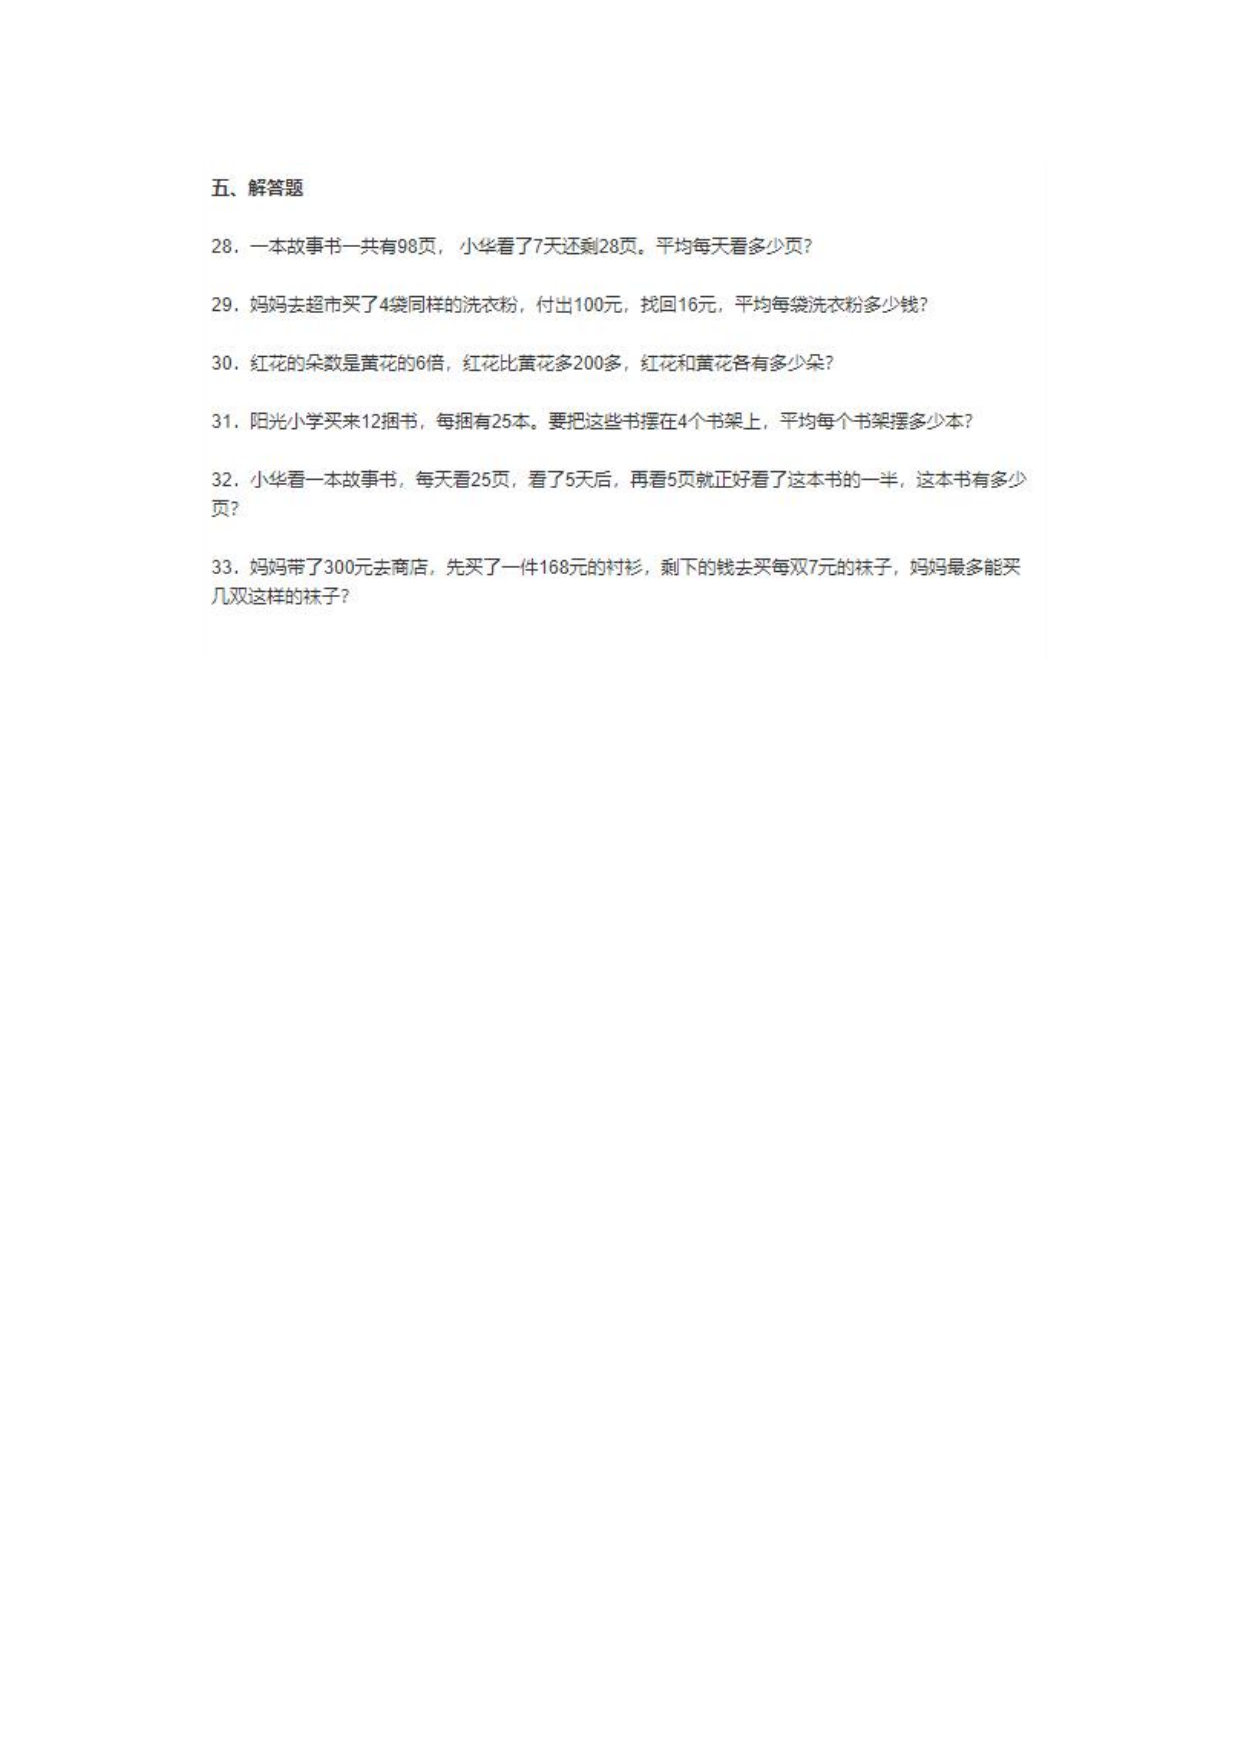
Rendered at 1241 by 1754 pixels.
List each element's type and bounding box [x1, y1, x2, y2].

picture [187, 162, 1053, 660]
